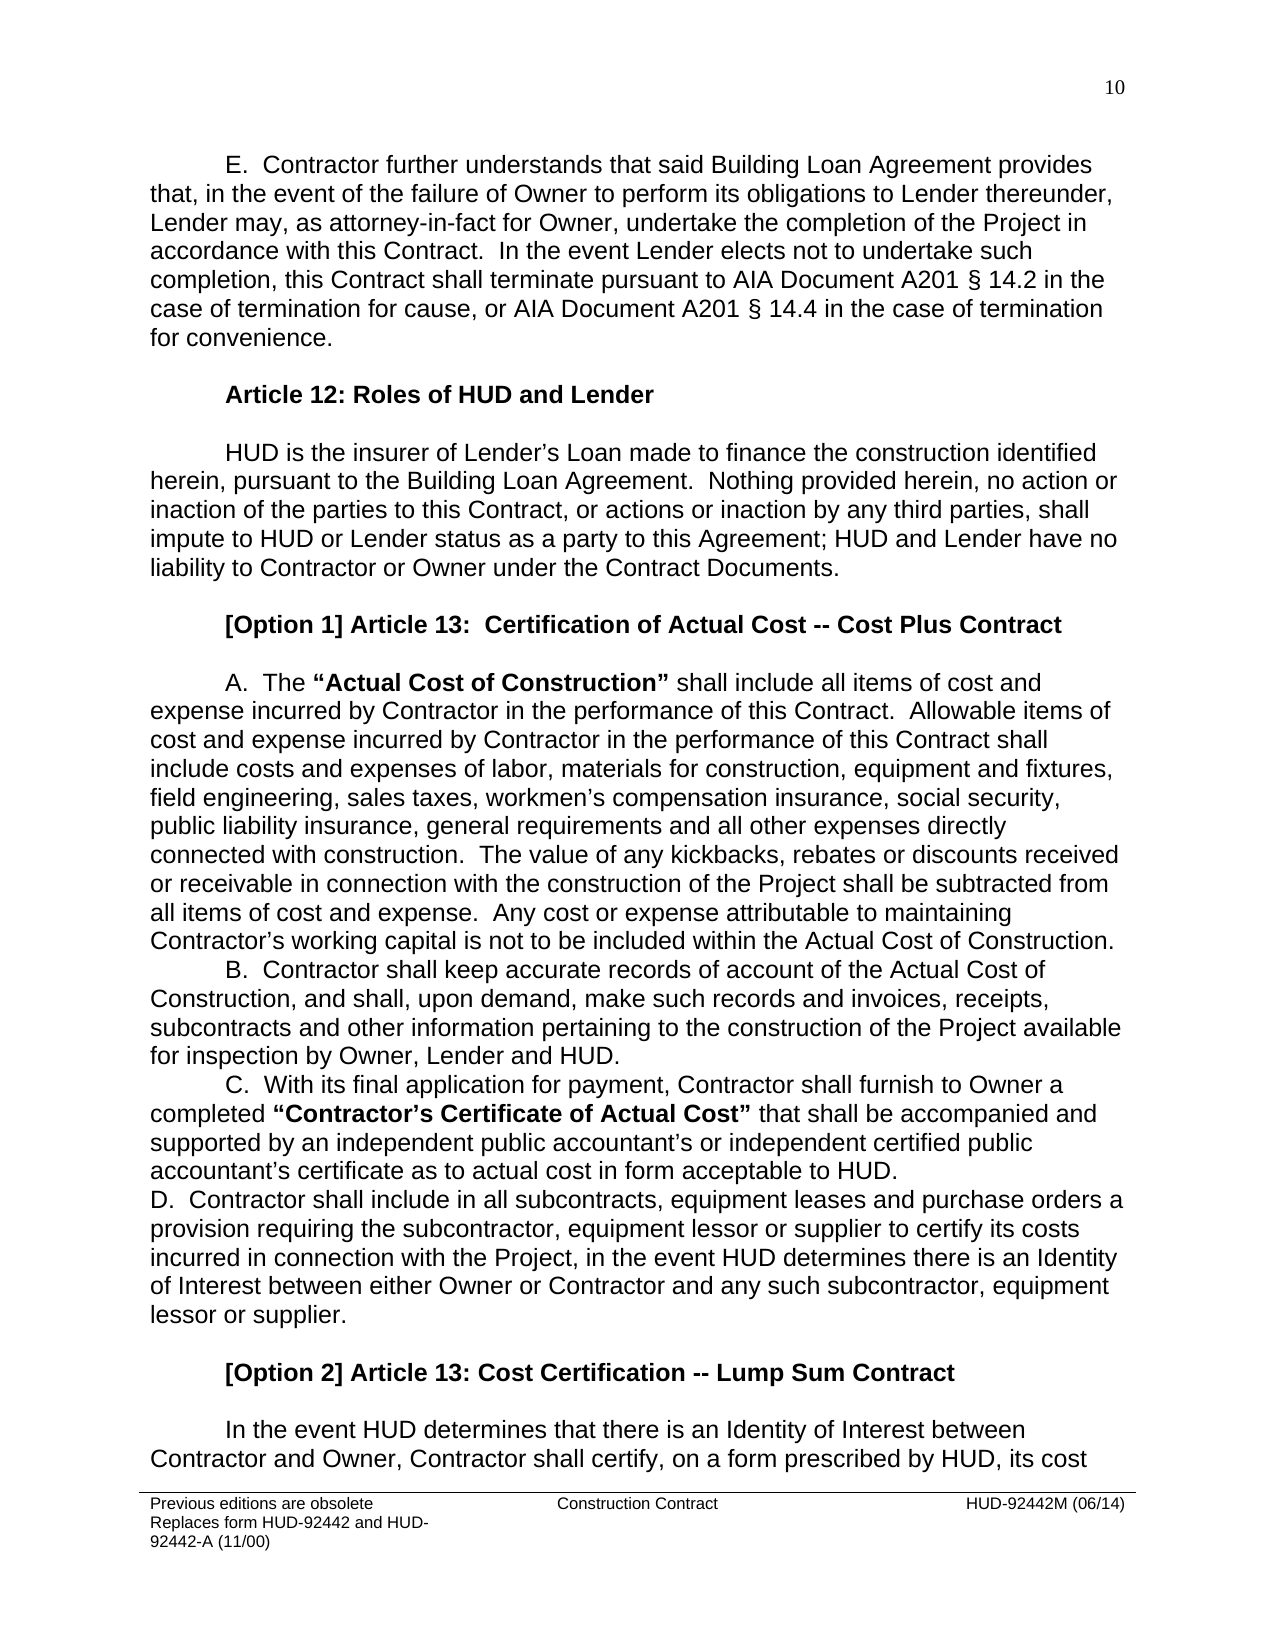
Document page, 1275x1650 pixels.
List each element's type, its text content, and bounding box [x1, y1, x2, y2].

text [Option 2] Article 13: Cost Certification -- Lump Sum Contract [150, 1357, 1125, 1386]
text A. The “Actual Cost of Construction” shall include all items of cost and expense incurred by Contractor in the performance of this Contract. Allowable items of cost and expense incurred by Contractor in the performance of this Contract shall include costs and expenses of labor, materials for construction, equipment and fixtures, field engineering, sales taxes, workmen’s compensation insurance, social security, public liability insurance, general requirements and all other expenses directly connected with construction. The value of any kickbacks, rebates or discounts received or receivable in connection with the construction of the Project shall be subtracted from all items of cost and expense. Any cost or expense attributable to maintaining Contractor’s working capital is not to be included within the Actual Cost of Construction. [150, 667, 1125, 955]
text C. With its final application for payment, Contractor shall furnish to Owner a completed “Contractor’s Certificate of Actual Cost” that shall be accompanied and supported by an independent public accountant’s or independent certified public accountant’s certificate as to actual cost in form acceptable to HUD. [150, 1070, 1125, 1185]
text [150, 1415, 1125, 1472]
text B. Contractor shall keep accurate records of account of the Actual Cost of Construction, and shall, upon demand, make such records and invoices, receipts, subcontracts and other information pertaining to the construction of the Project available for inspection by Owner, Lender and HUD. [150, 955, 1125, 1070]
text HUD is the insurer of Lender’s Loan made to finance the construction identified herein, pursuant to the Building Loan Agreement. Nothing provided herein, no action or inaction of the parties to this Contract, or actions or inaction by any third parties, shall impute to HUD or Lender status as a party to this Agreement; HUD and Lender have no liability to Contractor or Owner under the Contract Documents. [150, 437, 1125, 581]
text [Option 1] Article 13: Certification of Actual Cost -- Cost Plus Contract [150, 610, 1125, 639]
text Article 12: Roles of HUD and Lender [225, 380, 1125, 409]
text E. Contractor further understands that said Building Loan Agreement provides that, in the event of the failure of Owner to perform its obligations to Lender thereunder, Lender may, as attorney-in-fact for Owner, undertake the completion of the Project in accordance with this Contract. In the event Lender elects not to undertake such completion, this Contract shall terminate pursuant to AIA Document A201 § 14.2 in the case of termination for cause, or AIA Document A201 § 14.4 in the case of termination for convenience. [150, 150, 1125, 351]
text D. Contractor shall include in all subcontracts, equipment leases and purchase orders a provision requiring the subcontractor, equipment lessor or supplier to certify its costs incurred in connection with the Project, in the event HUD determines there is an Identity of Interest between either Owner or Contractor and any such subcontractor, equipment lessor or supplier. [150, 1185, 1125, 1329]
